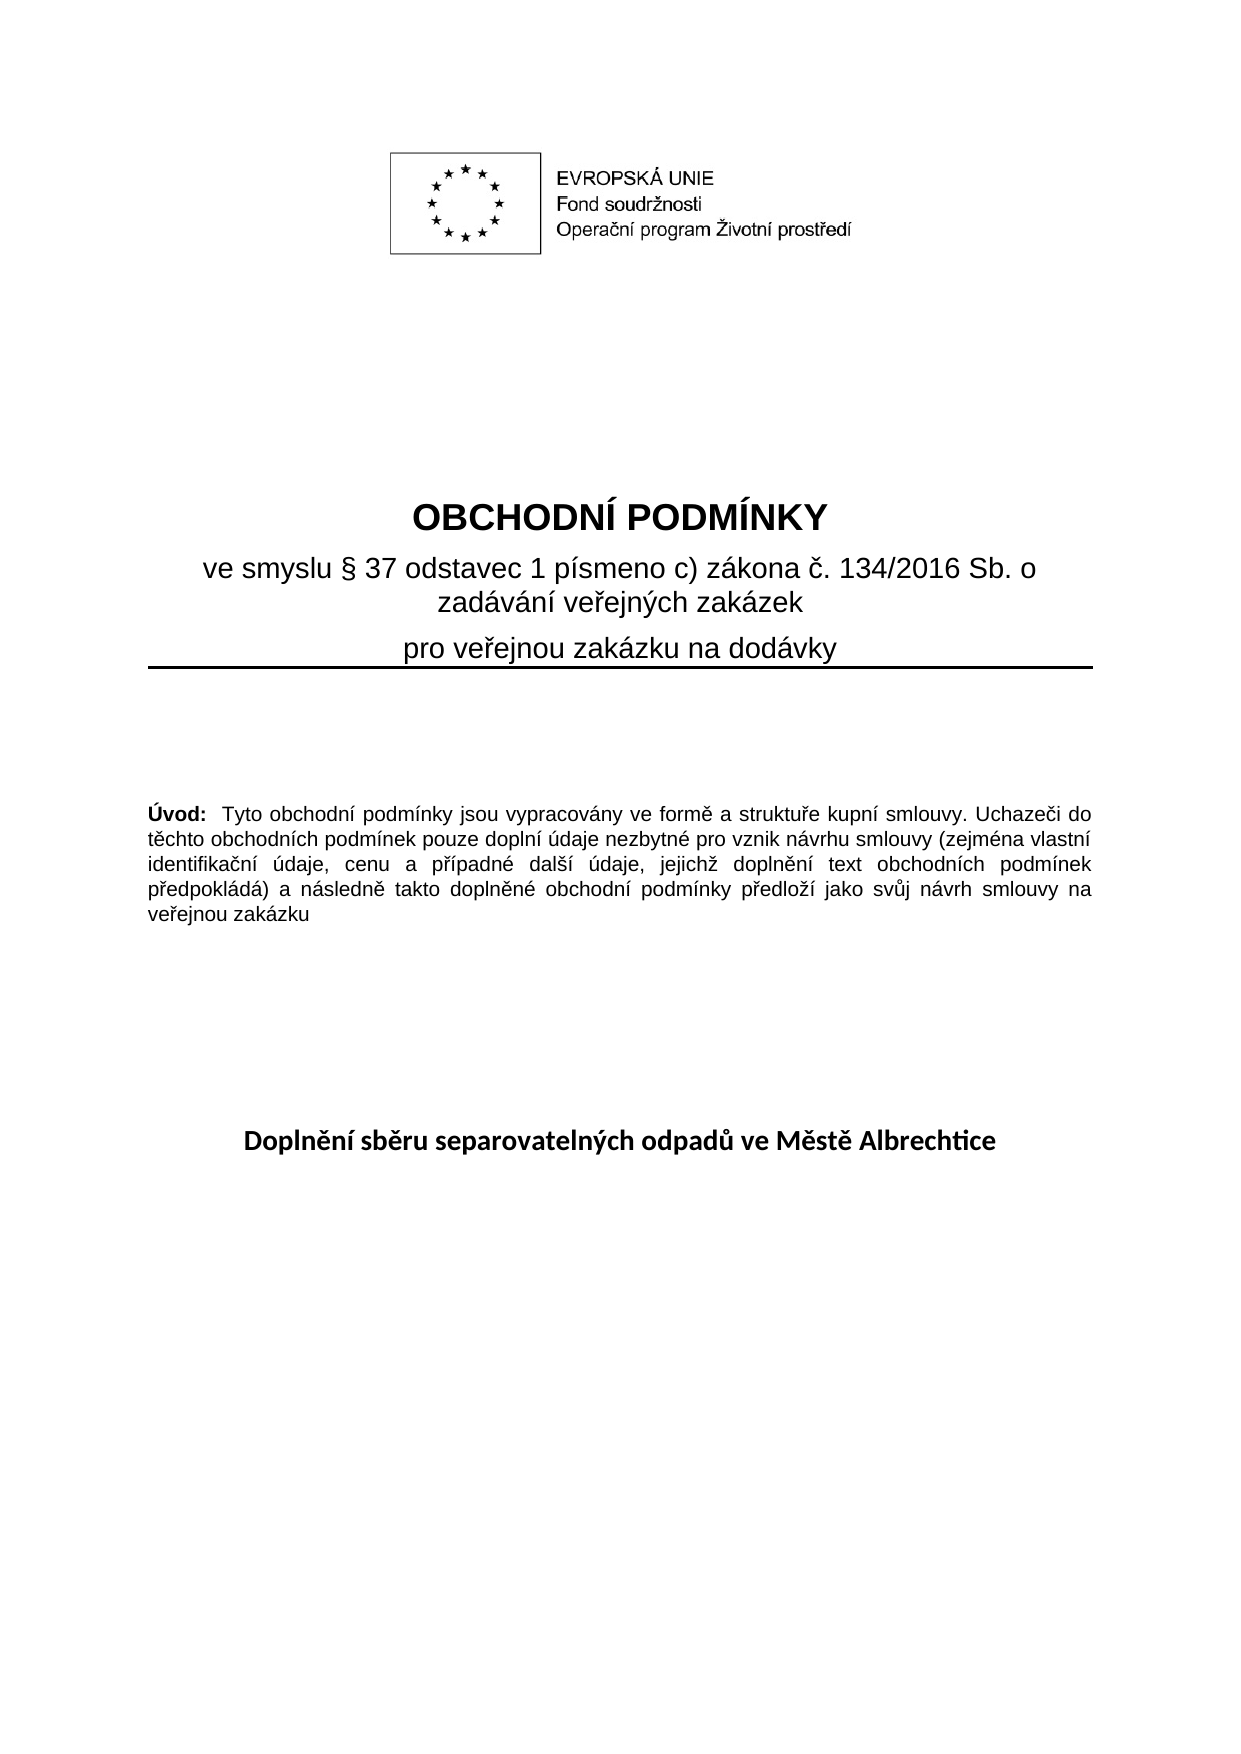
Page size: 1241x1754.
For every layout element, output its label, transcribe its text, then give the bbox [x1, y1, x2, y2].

list Úvod: Tyto obchodní podmínky jsou vypracovány ve formě a struktuře kupní smlouvy. Uchazeči do těchto obchodních podmínek pouze doplní údaje nezbytné pro vznik návrhu smlouvy (zejména vlastní identifikační údaje, cenu a případné další údaje, jejichž doplnění text obchodních podmínek předpokládá) a následně takto doplněné obchodní podmínky předloží jako svůj návrh smlouvy na veřejnou zakázku [148, 801, 1093, 926]
text OBCHODNÍ PODMÍNKY [148, 496, 1093, 539]
text ve smyslu § 37 odstavec 1 písmeno c) zákona č. 134/2016 Sb. o zadávání veřejných zakázek [148, 551, 1093, 618]
picture [381, 147, 859, 259]
text Doplnění sběru separovatelných odpadů ve Městě Albrechtice [148, 1122, 1093, 1158]
text pro veřejnou zakázku na dodávky [148, 631, 1093, 666]
